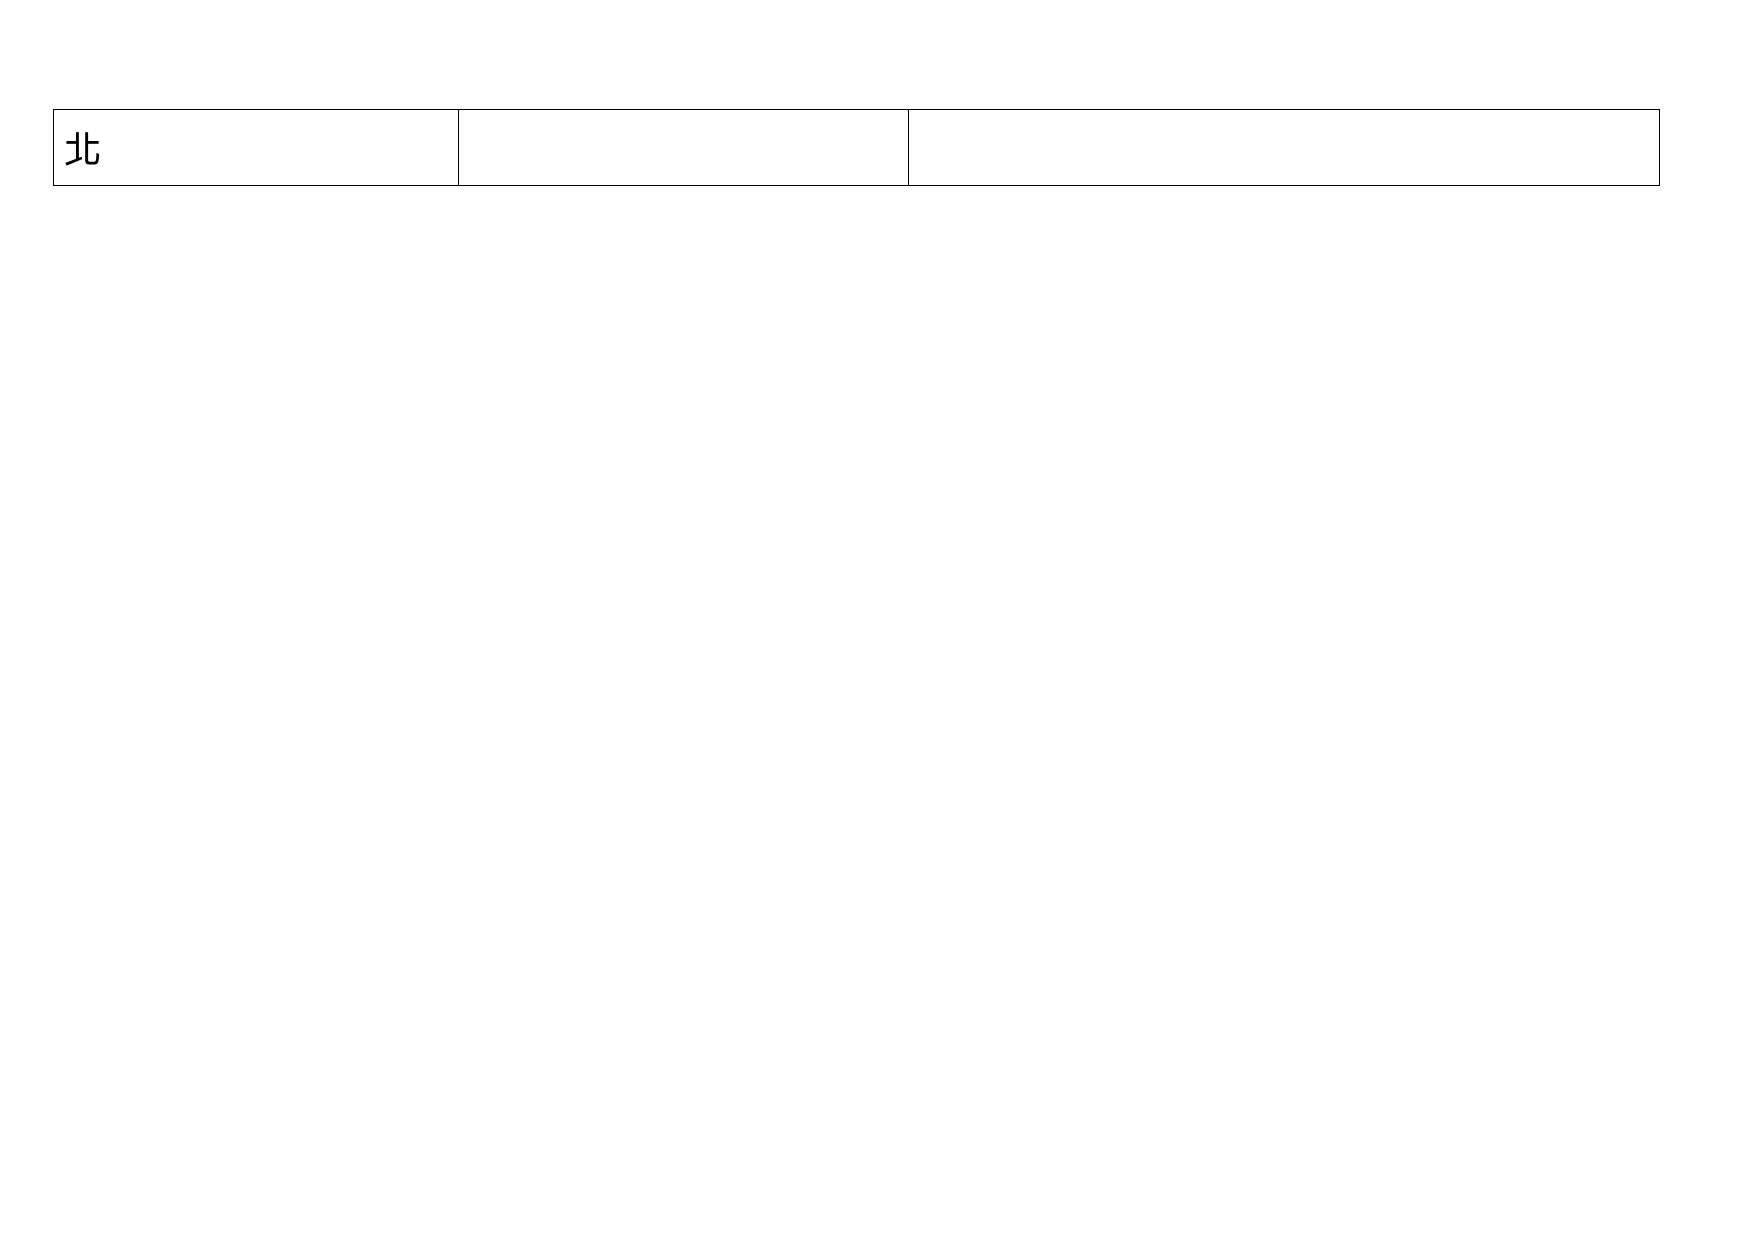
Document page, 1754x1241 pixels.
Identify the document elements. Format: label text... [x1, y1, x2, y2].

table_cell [459, 110, 908, 185]
table_cell 12、行動城市 運動新北 [54, 110, 458, 185]
table_cell [909, 110, 1659, 185]
